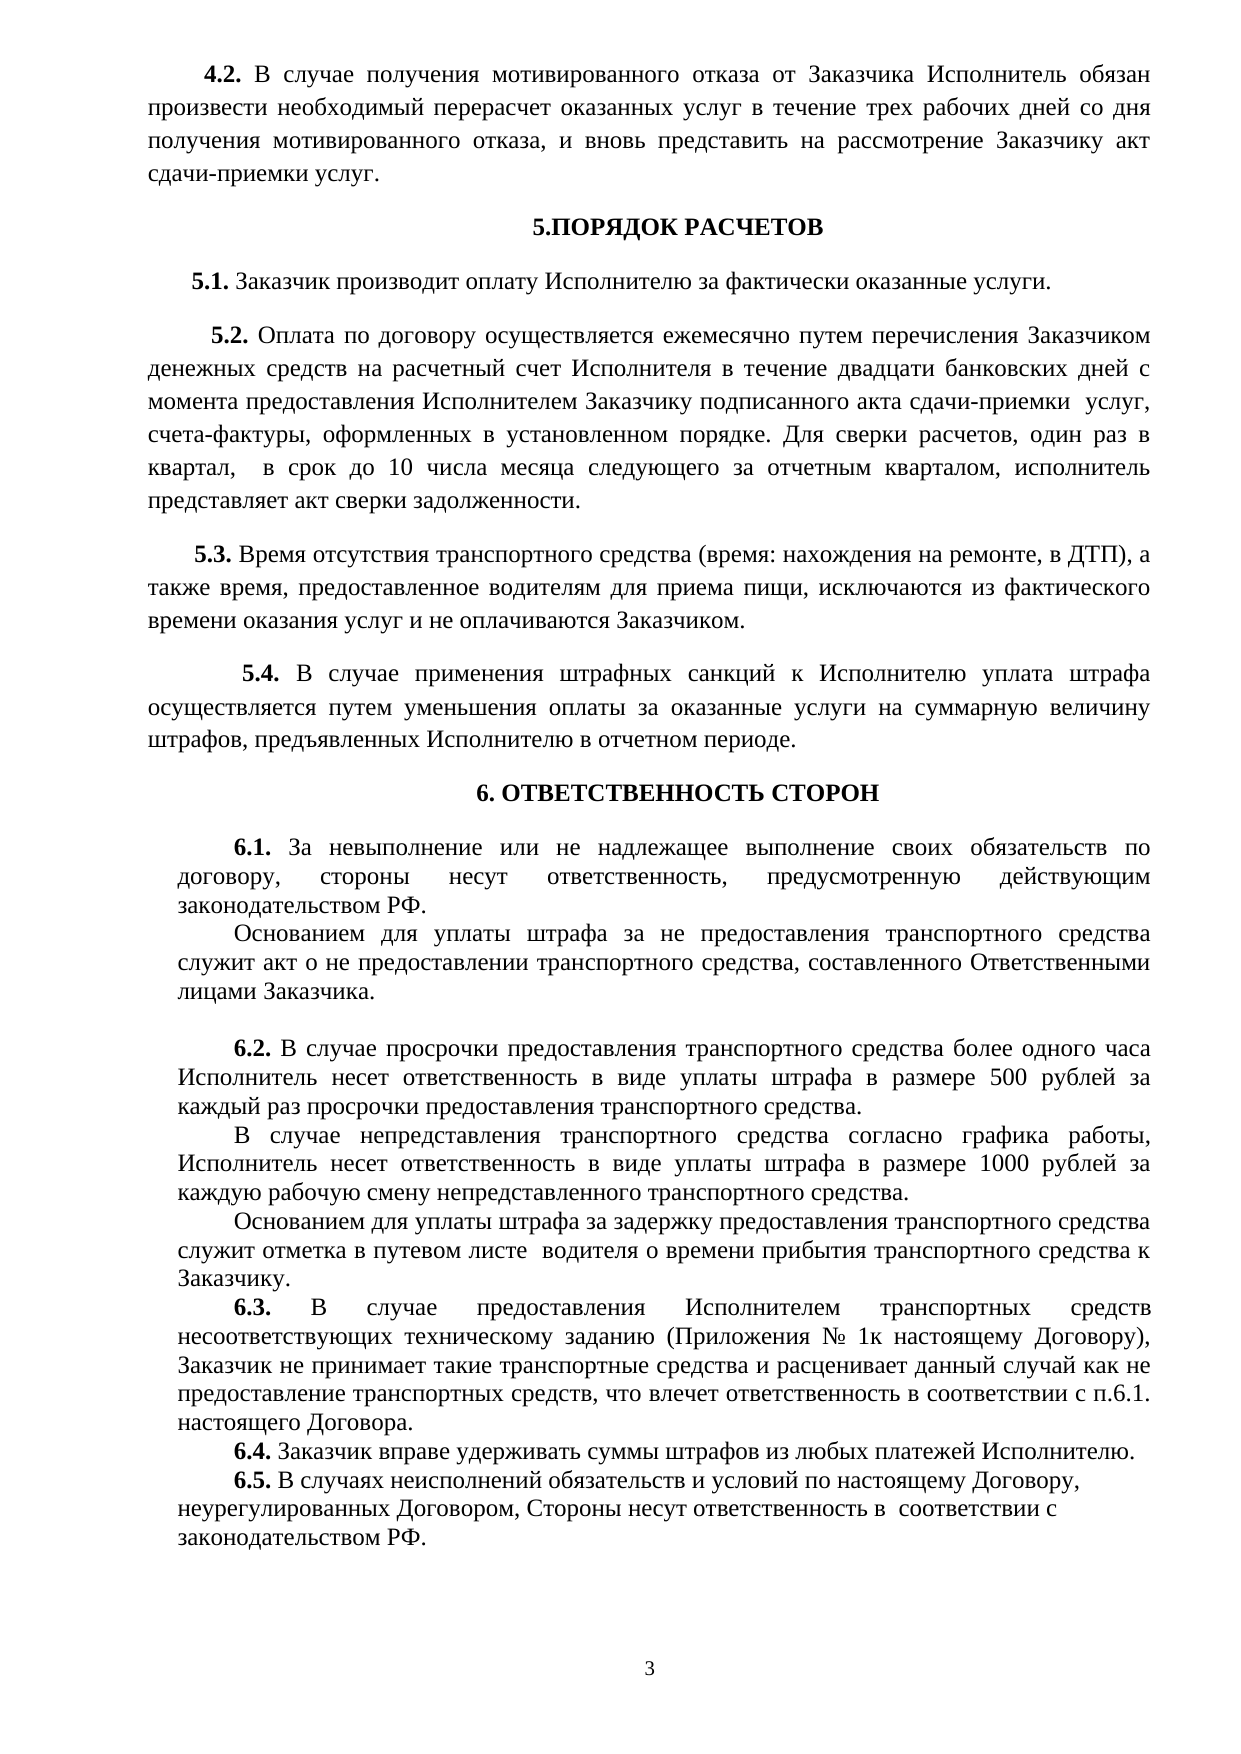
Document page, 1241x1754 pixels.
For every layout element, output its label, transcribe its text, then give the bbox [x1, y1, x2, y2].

text 6.5. В случаях неисполнений обязательств и условий по настоящему Договору, неурегулированных Договором, Стороны несут ответственность в соответствии с законодательством РФ. [177, 1465, 1152, 1551]
text 6.2. В случае просрочки предоставления транспортного средства более одного часа Исполнитель несет ответственность в виде уплаты штрафа в размере 500 рублей за каждый раз просрочки предоставления транспортного средства. [177, 1033, 1152, 1120]
text 6.4. Заказчик вправе удерживать суммы штрафов из любых платежей Исполнителю. [177, 1436, 1152, 1465]
text Основанием для уплаты штрафа за не предоставления транспортного средства служит акт о не предоставлении транспортного средства, составленного Ответственными лицами Заказчика. [177, 918, 1152, 1005]
text В случае непредставления транспортного средства согласно графика работы, Исполнитель несет ответственность в виде уплаты штрафа в размере 1000 рублей за каждую рабочую смену непредставленного транспортного средства. [177, 1120, 1152, 1206]
text Основанием для уплаты штрафа за задержку предоставления транспортного средства служит отметка в путевом листе водителя о времени прибытия транспортного средства к Заказчику. [177, 1206, 1152, 1292]
text 6. ОТВЕТСТВЕННОСТЬ СТОРОН [148, 778, 1152, 807]
text 6.1. За невыполнение или не надлежащее выполнение своих обязательств по договору, стороны несут ответственность, предусмотренную действующим законодательством РФ. [177, 832, 1152, 918]
text 5.ПОРЯДОК РАСЧЕТОВ [148, 212, 1152, 241]
text 6.3. В случае предоставления Исполнителем транспортных средств несоответствующих техническому заданию (Приложения № 1к настоящему Договору), Заказчик не принимает такие транспортные средства и расценивает данный случай как не предоставление транспортных средств, что влечет ответственность в соответствии с п.6.1. настоящего Договора. [177, 1292, 1152, 1436]
text 5.2. Оплата по договору осуществляется ежемесячно путем перечисления Заказчиком денежных средств на расчетный счет Исполнителя в течение двадцати банковских дней с момента предоставления Исполнителем Заказчику подписанного акта сдачи-приемки услуг, счета-фактуры, оформленных в установленном порядке. Для сверки расчетов, один раз в квартал, в срок до 10 числа месяца следующего за отчетным кварталом, исполнитель представляет акт сверки задолженности. [148, 320, 1152, 513]
text 5.1. Заказчик производит оплату Исполнителю за фактически оказанные услуги. [148, 266, 1152, 294]
text 4.2. В случае получения мотивированного отказа от Заказчика Исполнитель обязан произвести необходимый перерасчет оказанных услуг в течение трех рабочих дней со дня получения мотивированного отказа, и вновь представить на рассмотрение Заказчику акт сдачи-приемки услуг. [148, 59, 1152, 187]
text 5.4. В случае применения штрафных санкций к Исполнителю уплата штрафа осуществляется путем уменьшения оплаты за оказанные услуги на суммарную величину штрафов, предъявленных Исполнителю в отчетном периоде. [148, 658, 1152, 753]
text 5.3. Время отсутствия транспортного средства (время: нахождения на ремонте, в ДТП), а также время, предоставленное водителям для приема пищи, исключаются из фактического времени оказания услуг и не оплачиваются Заказчиком. [148, 539, 1152, 633]
